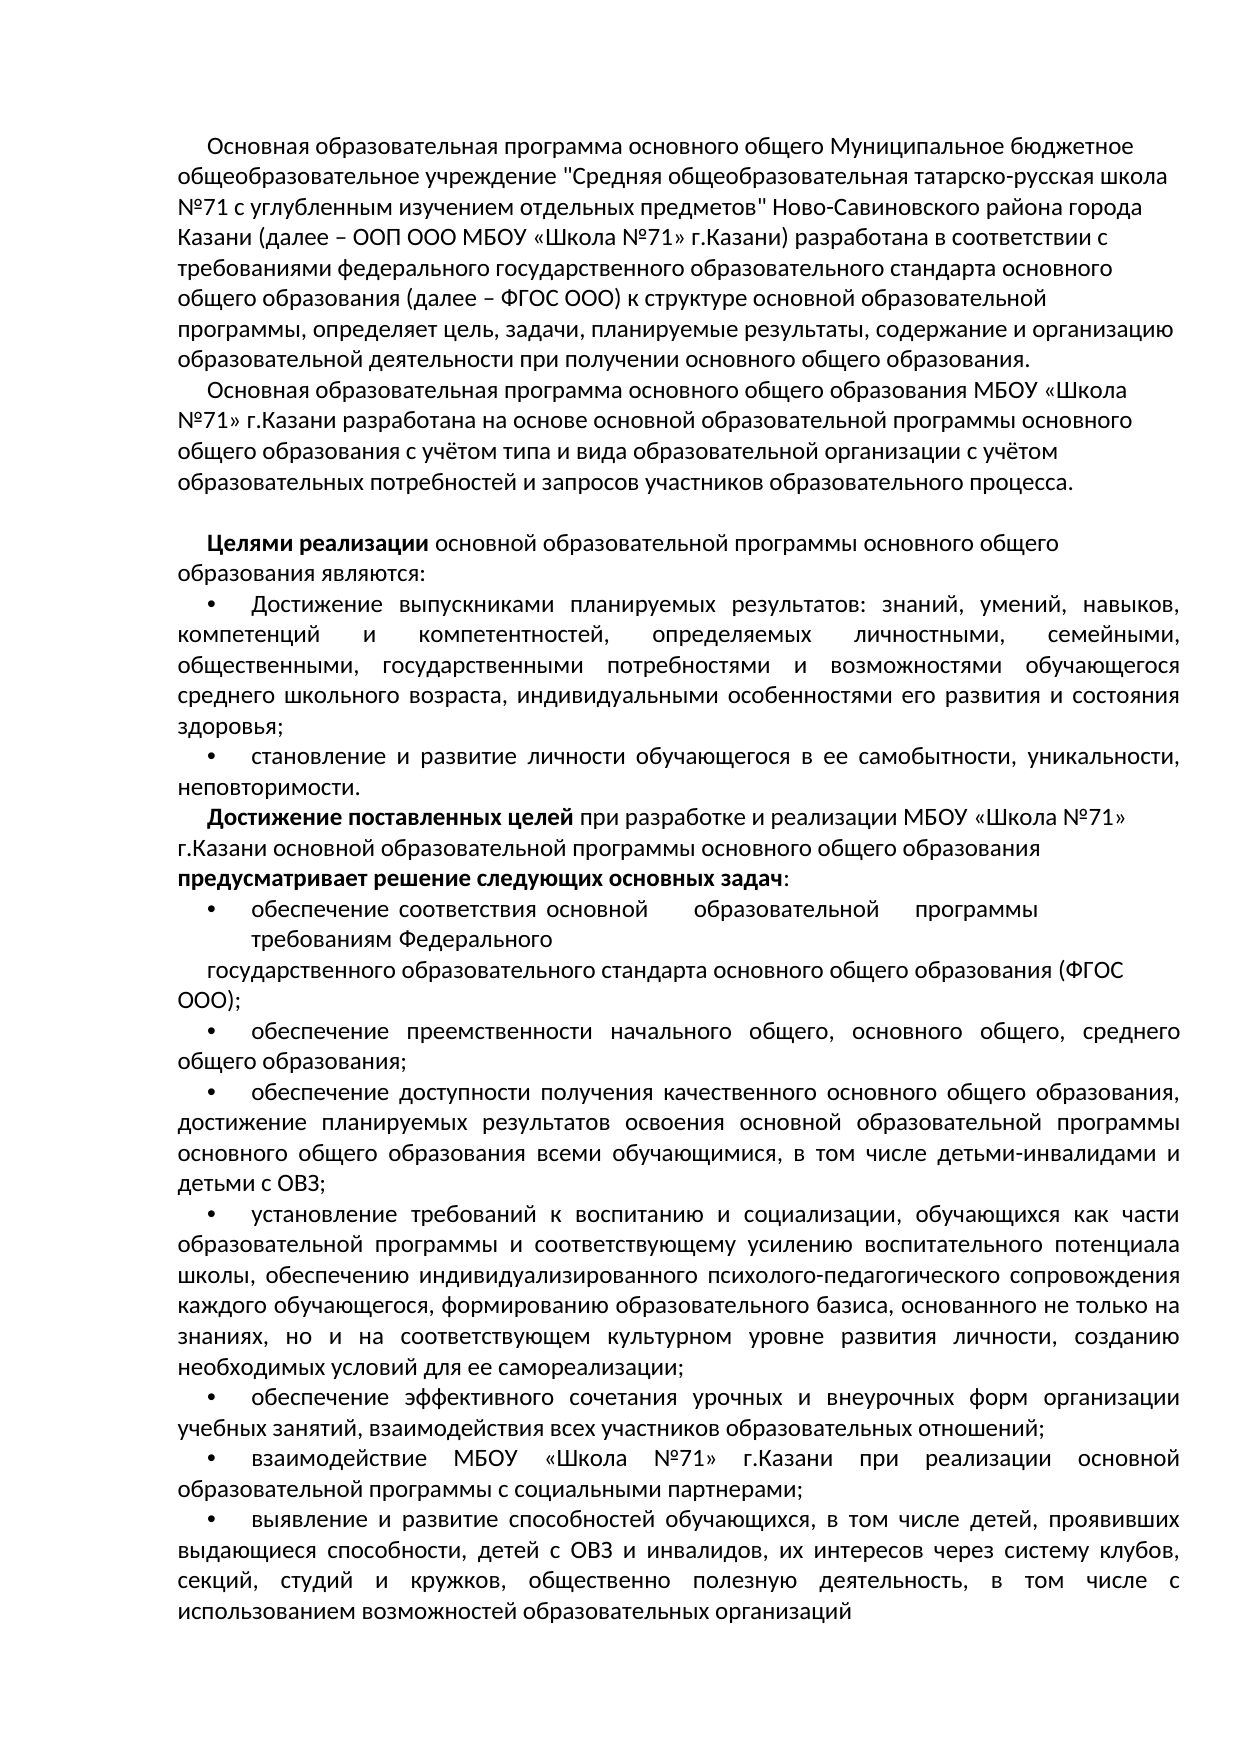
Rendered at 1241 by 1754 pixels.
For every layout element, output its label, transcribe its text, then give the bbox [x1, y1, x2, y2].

text государственного образовательного стандарта основного общего образования (ФГОС ООО); [177, 954, 1181, 1015]
list становление и развитие личности обучающегося в ее самобытности, уникальности, неповторимости. [177, 740, 1181, 801]
list обеспечение преемственности начального общего, основного общего, среднего общего образования; [177, 1015, 1181, 1076]
list обеспечение эффективного сочетания урочных и внеурочных форм организации учебных занятий, взаимодействия всех участников образовательных отношений; [177, 1381, 1181, 1442]
list выявление и развитие способностей обучающихся, в том числе детей, проявивших выдающиеся способности, детей с ОВЗ и инвалидов, их интересов через систему клубов, секций, студий и кружков, общественно полезную деятельность, в том числе с использованием возможностей образовательных организаций [177, 1503, 1181, 1625]
text Достижение поставленных целей при разработке и реализации МБОУ «Школа №71» г.Казани основной образовательной программы основного общего образования предусматривает решение следующих основных задач: [177, 801, 1181, 893]
list обеспечение доступности получения качественного основного общего образования, достижение планируемых результатов освоения основной образовательной программы основного общего образования всеми обучающимися, в том числе детьми-инвалидами и детьми с ОВЗ; [177, 1076, 1181, 1198]
text Целями реализации основной образовательной программы основного общего образования являются: [177, 527, 1181, 588]
list Достижение выпускниками планируемых результатов: знаний, умений, навыков, компетенций и компетентностей, определяемых личностными, семейными, общественными, государственными потребностями и возможностями обучающегося среднего школьного возраста, индивидуальными особенностями его развития и состояния здоровья; [177, 588, 1181, 740]
list взаимодействие МБОУ «Школа №71» г.Казани при реализации основной образовательной программы с социальными партнерами; [177, 1442, 1181, 1503]
list обеспечение соответствия основной образовательной программы требованиям Федерального [177, 893, 1181, 954]
text Основная образовательная программа основного общего образования МБОУ «Школа №71» г.Казани разработана на основе основной образовательной программы основного общего образования с учётом типа и вида образовательной организации с учётом образовательных потребностей и запросов участников образовательного процесса. [177, 374, 1181, 496]
list установление требований к воспитанию и социализации, обучающихся как части образовательной программы и соответствующему усилению воспитательного потенциала школы, обеспечению индивидуализированного психолого-педагогического сопровождения каждого обучающегося, формированию образовательного базиса, основанного не только на знаниях, но и на соответствующем культурном уровне развития личности, созданию необходимых условий для ее самореализации; [177, 1198, 1181, 1381]
text Основная образовательная программа основного общего Муниципальное бюджетное общеобразовательное учреждение "Средняя общеобразовательная татарско-русская школа №71 с углубленным изучением отдельных предметов" Ново-Савиновского района города Казани (далее – ООП ООО МБОУ «Школа №71» г.Казани) разработана в соответствии с требованиями федерального государственного образовательного стандарта основного общего образования (далее – ФГОС ООО) к структуре основной образовательной программы, определяет цель, задачи, планируемые результаты, содержание и организацию образовательной деятельности при получении основного общего образования. [177, 130, 1181, 374]
